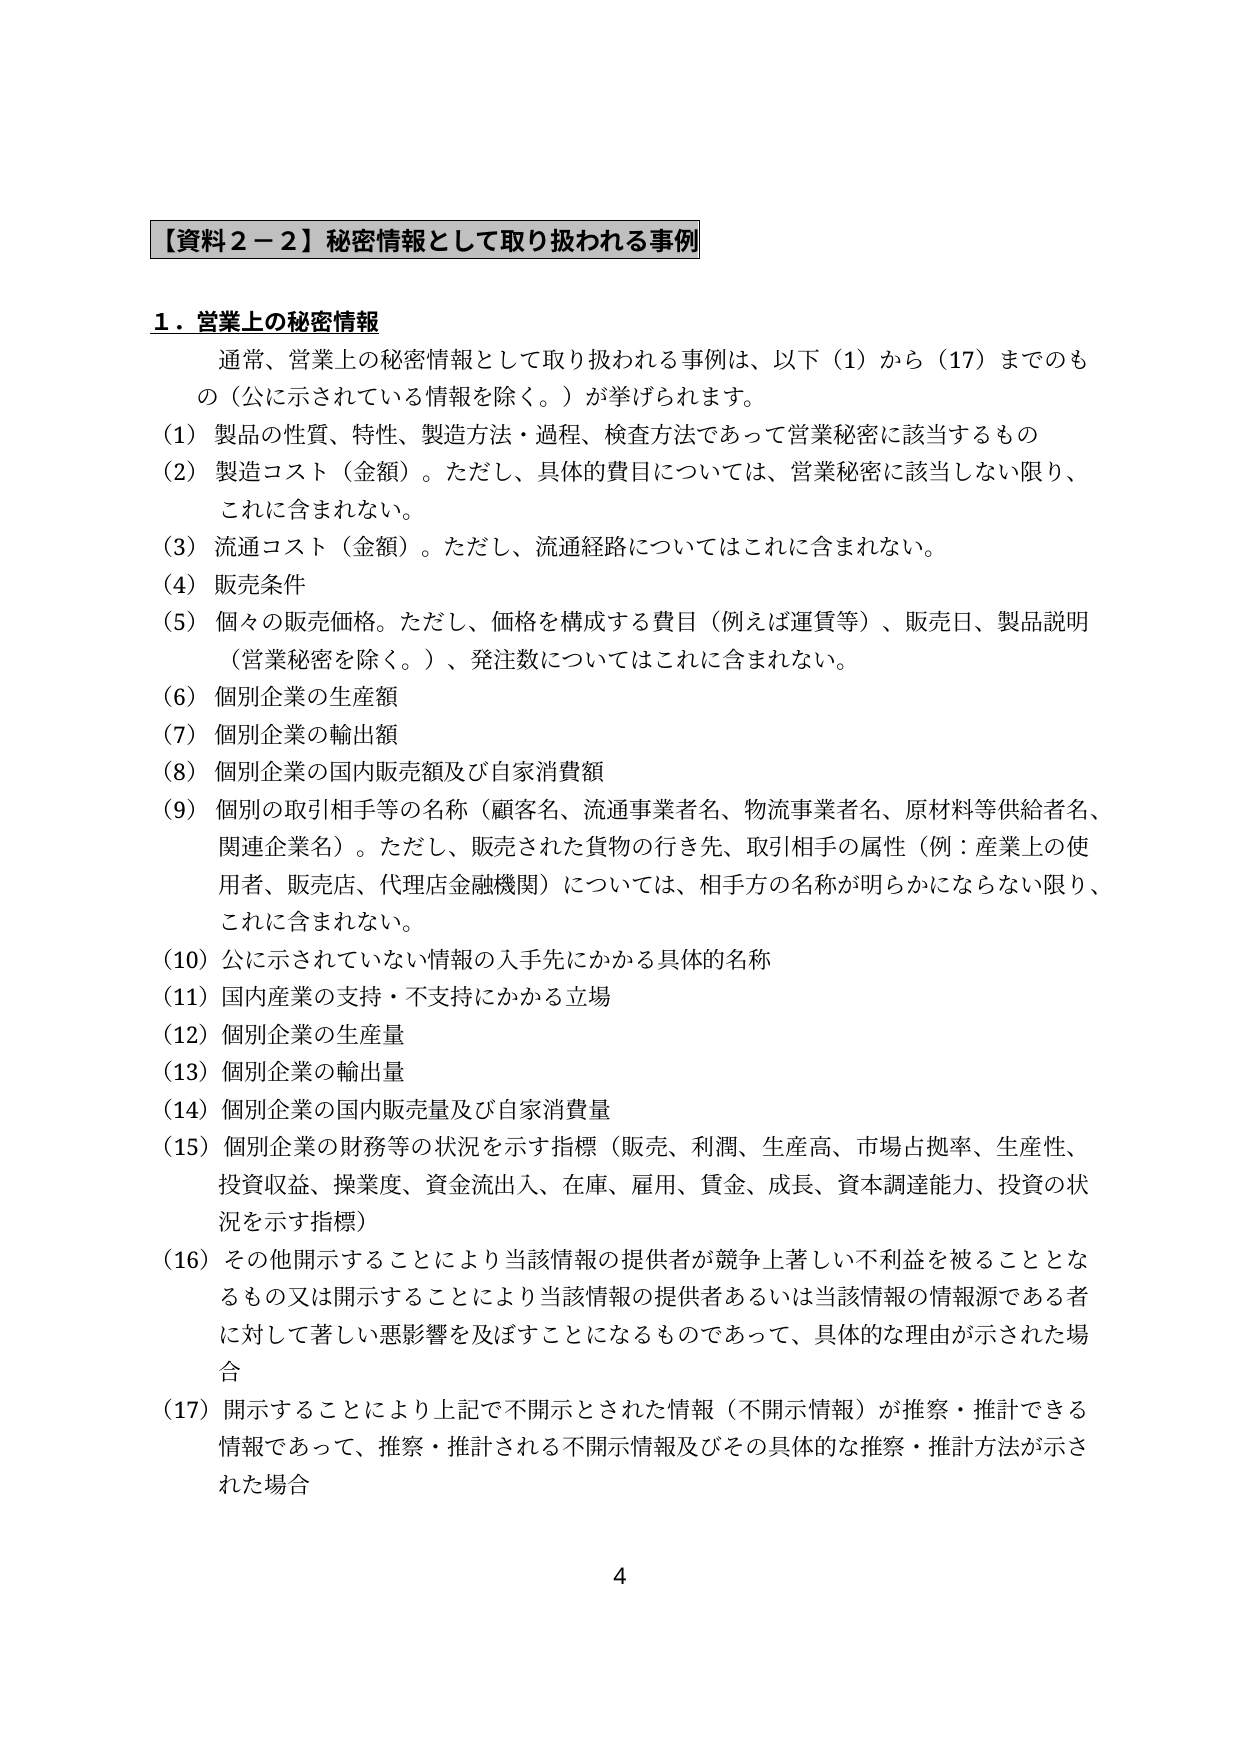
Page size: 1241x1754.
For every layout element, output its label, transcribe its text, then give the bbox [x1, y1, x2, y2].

text （11）国内産業の支持・不支持にかかる立場 [150, 977, 1090, 1014]
text （4） 販売条件 [150, 564, 1090, 602]
text （15）個別企業の財務等の状況を示す指標（販売、利潤、生産高、市場占拠率、生産性、投資収益、操業度、資金流出入、在庫、雇用、賃金、成長、資本調達能力、投資の状況を示す指標） [150, 1127, 1090, 1239]
text （8） 個別企業の国内販売額及び自家消費額 [150, 752, 1090, 789]
text （3） 流通コスト（金額）。ただし、流通経路についてはこれに含まれない。 [150, 527, 1090, 564]
text （13）個別企業の輸出量 [150, 1052, 1090, 1089]
text １．営業上の秘密情報 [150, 302, 1090, 339]
text （17）開示することにより上記で不開示とされた情報（不開示情報）が推察・推計できる情報であって、推察・推計される不開示情報及びその具体的な推察・推計方法が示された場合 [150, 1389, 1090, 1502]
text （2） 製造コスト（金額）。ただし、具体的費目については、営業秘密に該当しない限り、これに含まれない。 [150, 452, 1090, 527]
text （9） 個別の取引相手等の名称（顧客名、流通事業者名、物流事業者名、原材料等供給者名、関連企業名）。ただし、販売された貨物の行き先、取引相手の属性（例：産業上の使用者、販売店、代理店金融機関）については、相手方の名称が明らかにならない限り、これに含まれない。 [150, 789, 1090, 939]
text （12）個別企業の生産量 [150, 1014, 1090, 1052]
text 【資料２－２】秘密情報として取り扱われる事例 [150, 202, 1090, 277]
text （16）その他開示することにより当該情報の提供者が競争上著しい不利益を被ることとなるもの又は開示することにより当該情報の提供者あるいは当該情報の情報源である者に対して著しい悪影響を及ぼすことになるものであって、具体的な理由が示された場合 [150, 1239, 1090, 1389]
text 通常、営業上の秘密情報として取り扱われる事例は、以下（1）から（17）までのもの（公に示されている情報を除く。）が挙げられます。 [196, 339, 1090, 414]
text （7） 個別企業の輸出額 [150, 714, 1090, 752]
text （10）公に示されていない情報の入手先にかかる具体的名称 [150, 939, 1090, 977]
text （1） 製品の性質、特性、製造方法・過程、検査方法であって営業秘密に該当するもの [150, 414, 1090, 452]
text （5） 個々の販売価格。ただし、価格を構成する費目（例えば運賃等）、販売日、製品説明（営業秘密を除く。）、発注数についてはこれに含まれない。 [150, 602, 1090, 677]
text （6） 個別企業の生産額 [150, 677, 1090, 714]
text （14）個別企業の国内販売量及び自家消費量 [150, 1089, 1090, 1127]
